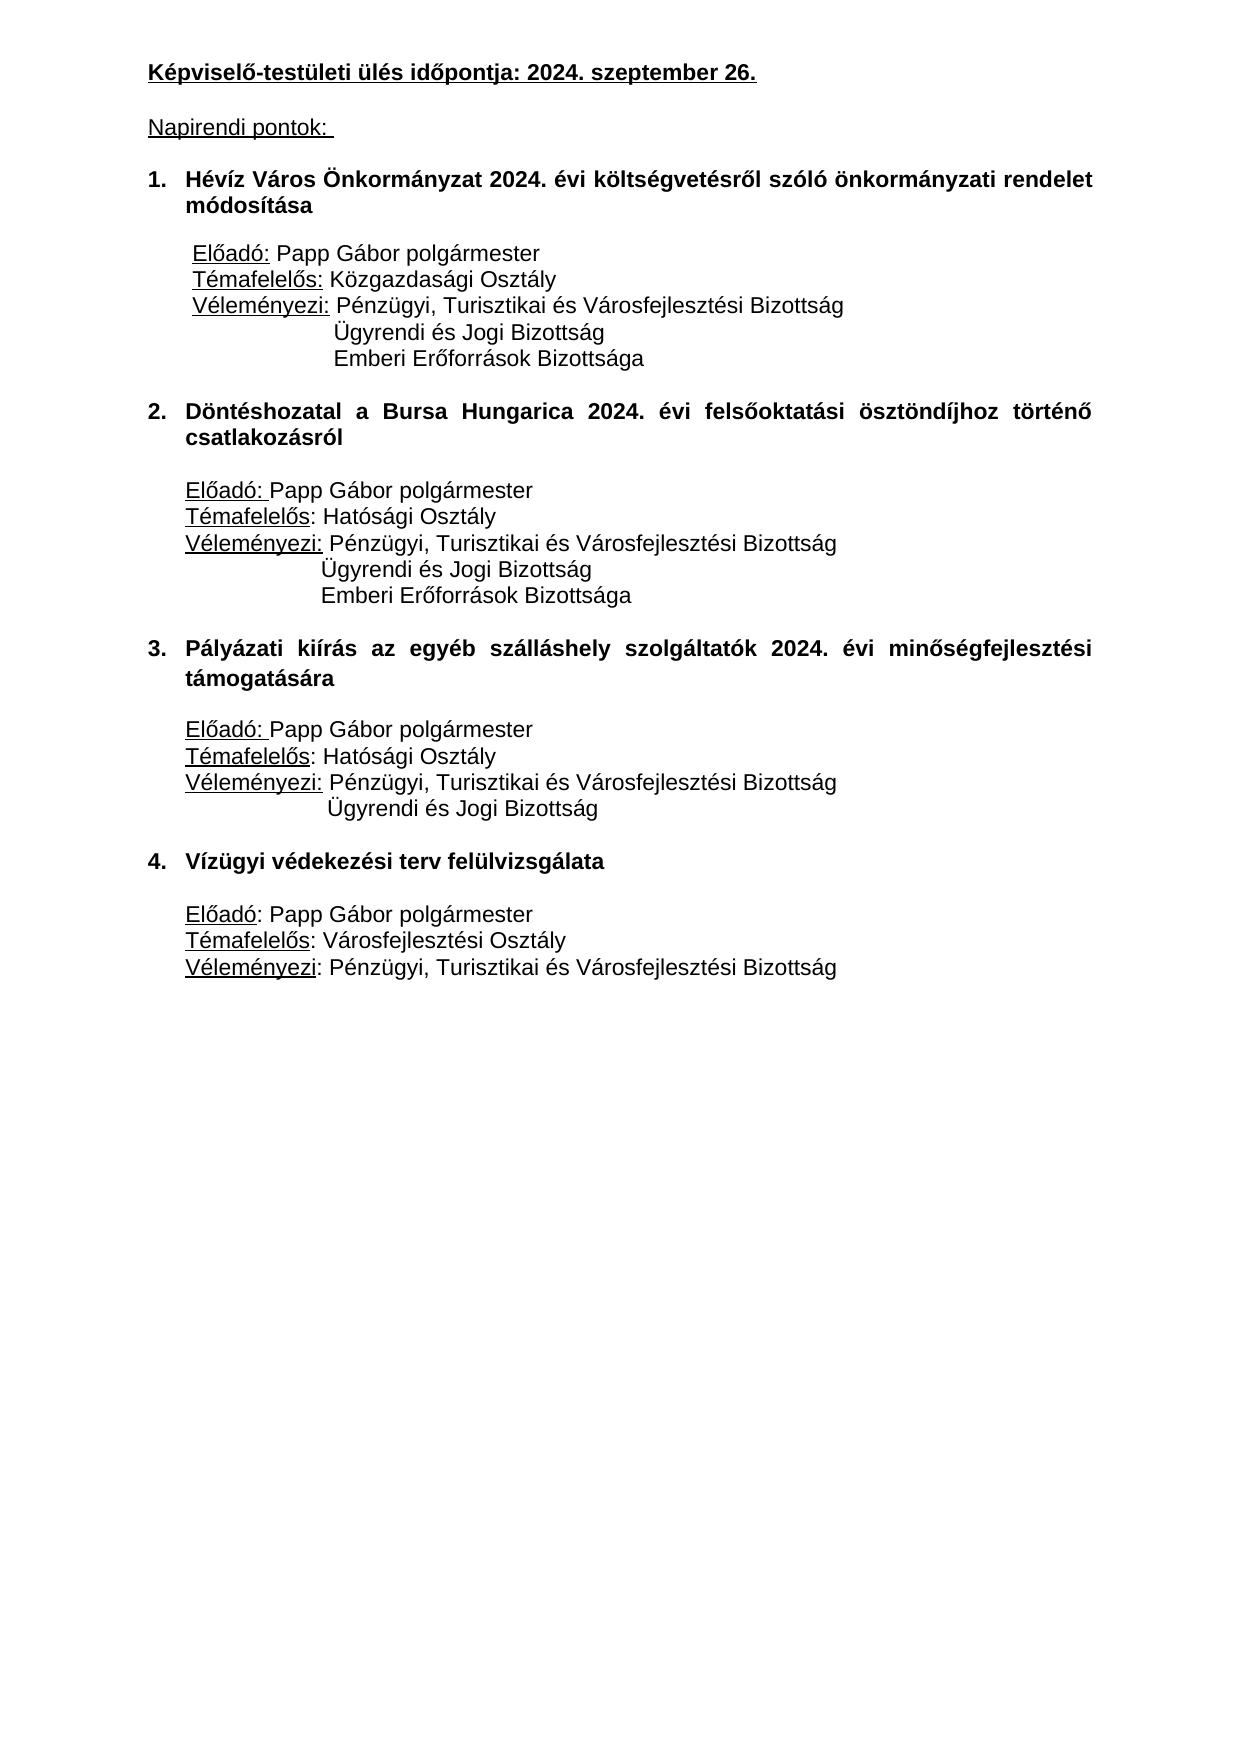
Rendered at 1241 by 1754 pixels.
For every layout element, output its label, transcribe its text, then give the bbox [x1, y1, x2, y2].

text Véleményezi: Pénzügyi, Turisztikai és Városfejlesztési Bizottság [192, 292, 1093, 319]
text Emberi Erőforrások Bizottsága [221, 582, 1093, 609]
list Témafelelős: Városfejlesztési Osztály [148, 927, 1093, 953]
text Véleményezi: Pénzügyi, Turisztikai és Városfejlesztési Bizottság [148, 529, 1093, 556]
text Előadó: Papp Gábor polgármester [185, 716, 1093, 743]
text Előadó: Papp Gábor polgármester [148, 477, 1093, 503]
list Vízügyi védekezési terv felülvizsgálata [148, 848, 1093, 874]
list Képviselő-testületi ülés időpontja: 2024. szeptember 26. [148, 59, 1093, 85]
text Témafelelős: Közgazdasági Osztály [192, 266, 1093, 292]
list Előadó: polgármester [148, 901, 1093, 927]
list Döntéshozatal a Bursa Hungarica 2024. évi felsőoktatási ösztöndíjhoz történő csatlakozásról [148, 398, 1093, 451]
text Ügyrendi és Jogi Bizottság [295, 556, 1093, 582]
text Ügyrendi és Jogi Bizottság [148, 795, 1093, 822]
text Emberi Erőforrások Bizottsága [118, 345, 1093, 371]
text Témafelelős: Hatósági Osztály [185, 743, 1093, 769]
text Véleményezi: Pénzügyi, Turisztikai és Városfejlesztési Bizottság [185, 769, 1093, 795]
text Témafelelős: Hatósági Osztály [148, 503, 1093, 529]
text Véleményezi: Pénzügyi, Turisztikai és Városfejlesztési Bizottság [148, 953, 1093, 980]
list Hévíz Város Önkormányzat 2024. évi költségvetésről szóló önkormányzati rendelet módosítása [148, 166, 1093, 219]
text Ügyrendi és Jogi Bizottság [295, 319, 1093, 345]
text Napirendi pontok: [148, 113, 1093, 140]
text Előadó: Papp Gábor polgármester [192, 240, 1093, 266]
list Pályázati kiírás az egyéb szálláshely szolgáltatók 2024. évi minőségfejlesztési támogatására [148, 635, 1093, 692]
